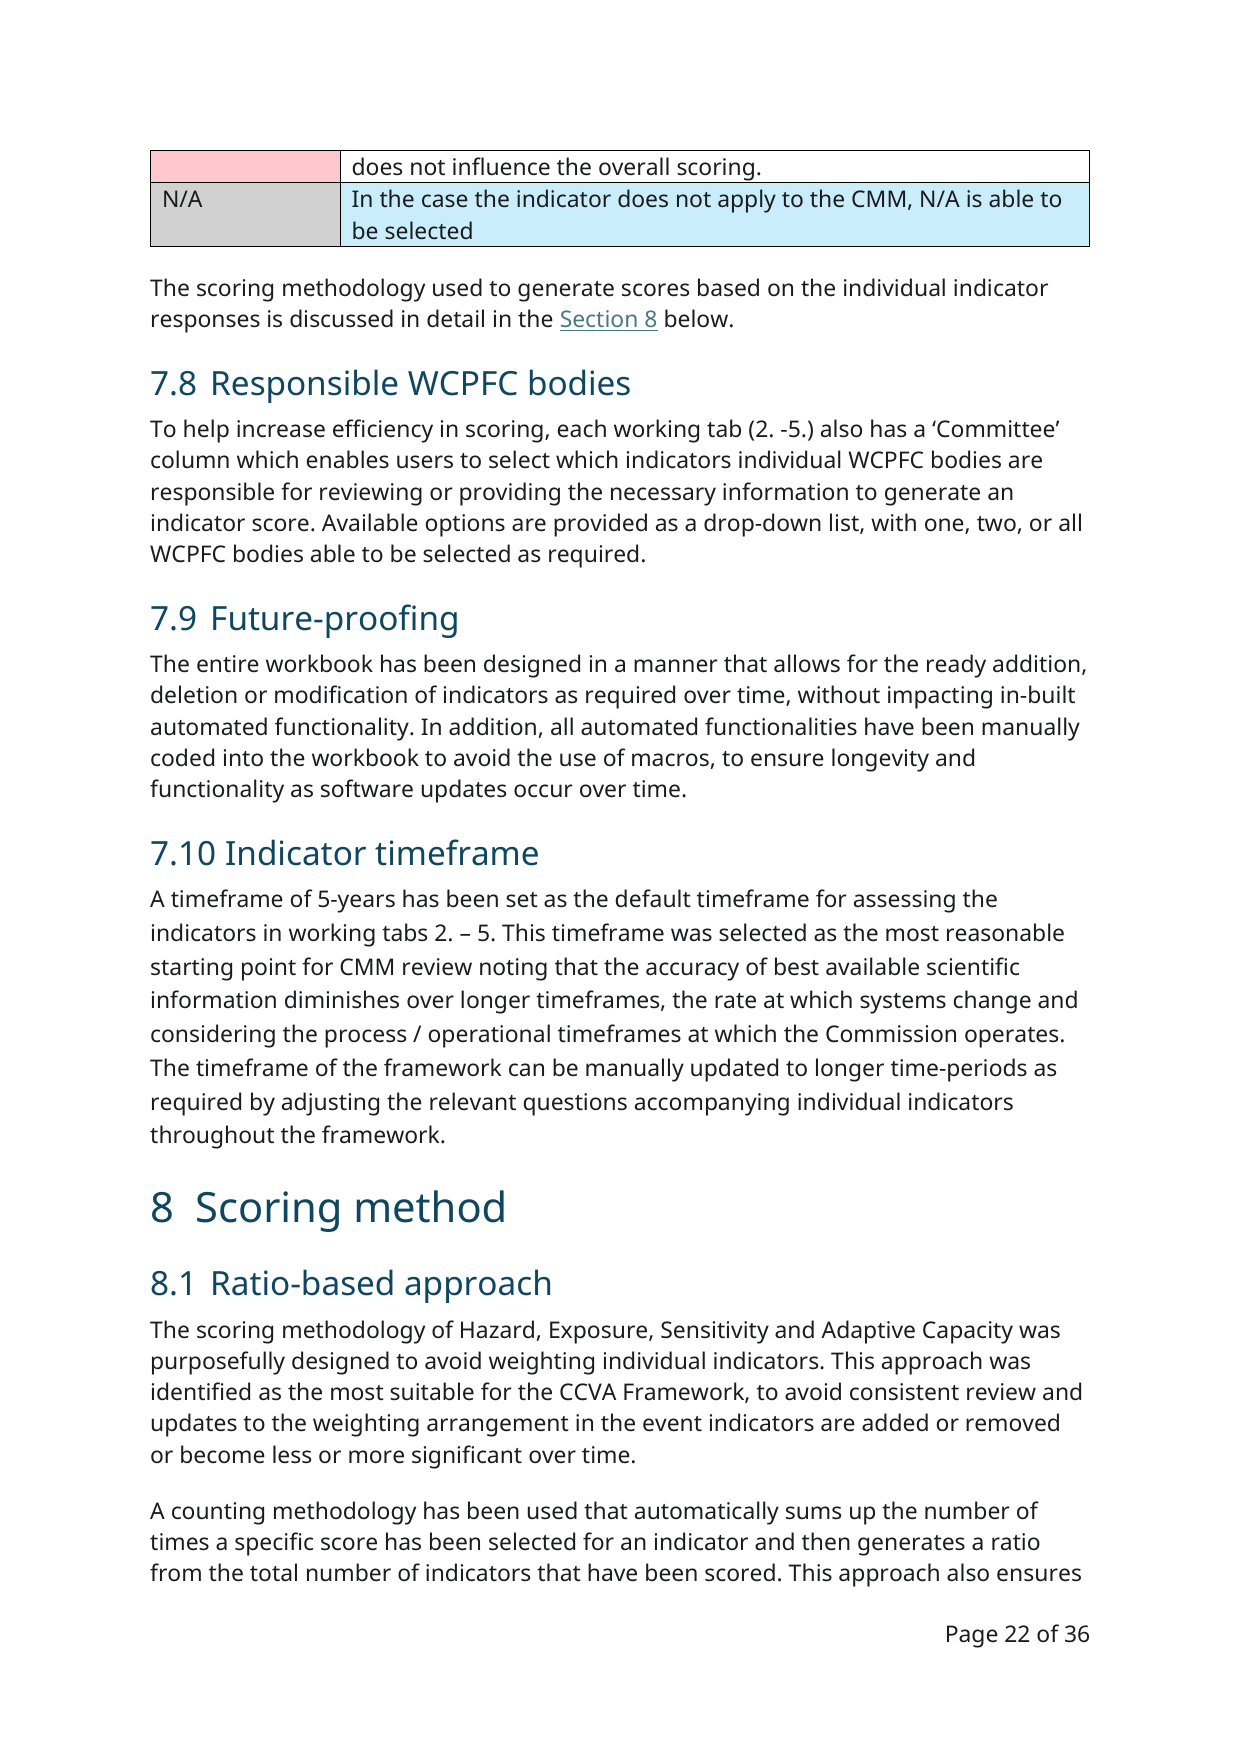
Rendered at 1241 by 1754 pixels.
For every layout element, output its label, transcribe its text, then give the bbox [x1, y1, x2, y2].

table_cell N/A [151, 183, 340, 246]
subtitle Future-proofing [150, 594, 1090, 640]
subtitle Ratio-based approach [150, 1260, 1090, 1305]
text The entire workbook has been designed in a manner that allows for the ready addition, deletion or modification of indicators as required over time, without impacting in-built automated functionality. In addition, all automated functionalities have been manually coded into the workbook to avoid the use of macros, to ensure longevity and functionality as software updates occur over time. [150, 648, 1090, 804]
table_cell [341, 151, 1089, 182]
text To help increase efficiency in scoring, each working tab (2. -5.) also has a ‘Committee’ column which enables users to select which indicators individual WCPFC bodies are responsible for reviewing or providing the necessary information to generate an indicator score. Available options are provided as a drop-down list, with one, two, or all WCPFC bodies able to be selected as required. [150, 413, 1090, 569]
text A timeframe of 5-years has been set as the default timeframe for assessing the indicators in working tabs 2. – 5. This timeframe was selected as the most reasonable starting point for CMM review noting that the accuracy of best available scientific information diminishes over longer timeframes, the rate at which systems change and considering the process / operational timeframes at which the Commission operates. The timeframe of the framework can be manually updated to longer time-periods as required by adjusting the relevant questions accompanying individual indicators throughout the framework. [150, 883, 1090, 1151]
text The scoring methodology of Hazard, Exposure, Sensitivity and Adaptive Capacity was purposefully designed to avoid weighting individual indicators. This approach was identified as the most suitable for the CCVA Framework, to avoid consistent review and updates to the weighting arrangement in the event indicators are added or removed or become less or more significant over time. [150, 1314, 1090, 1470]
text The scoring methodology used to generate scores based on the individual indicator responses is discussed in detail in the Section 8 below. [150, 272, 1090, 334]
table_cell Unknown [151, 151, 340, 182]
subtitle Indicator timeframe [150, 829, 1090, 875]
subtitle Responsible WCPFC bodies [150, 359, 1090, 405]
subtitle Scoring method [150, 1178, 1090, 1235]
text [150, 1495, 1090, 1589]
table_cell In the case the indicator does not apply to the CMM, N/A is able to be selected [341, 183, 1089, 246]
